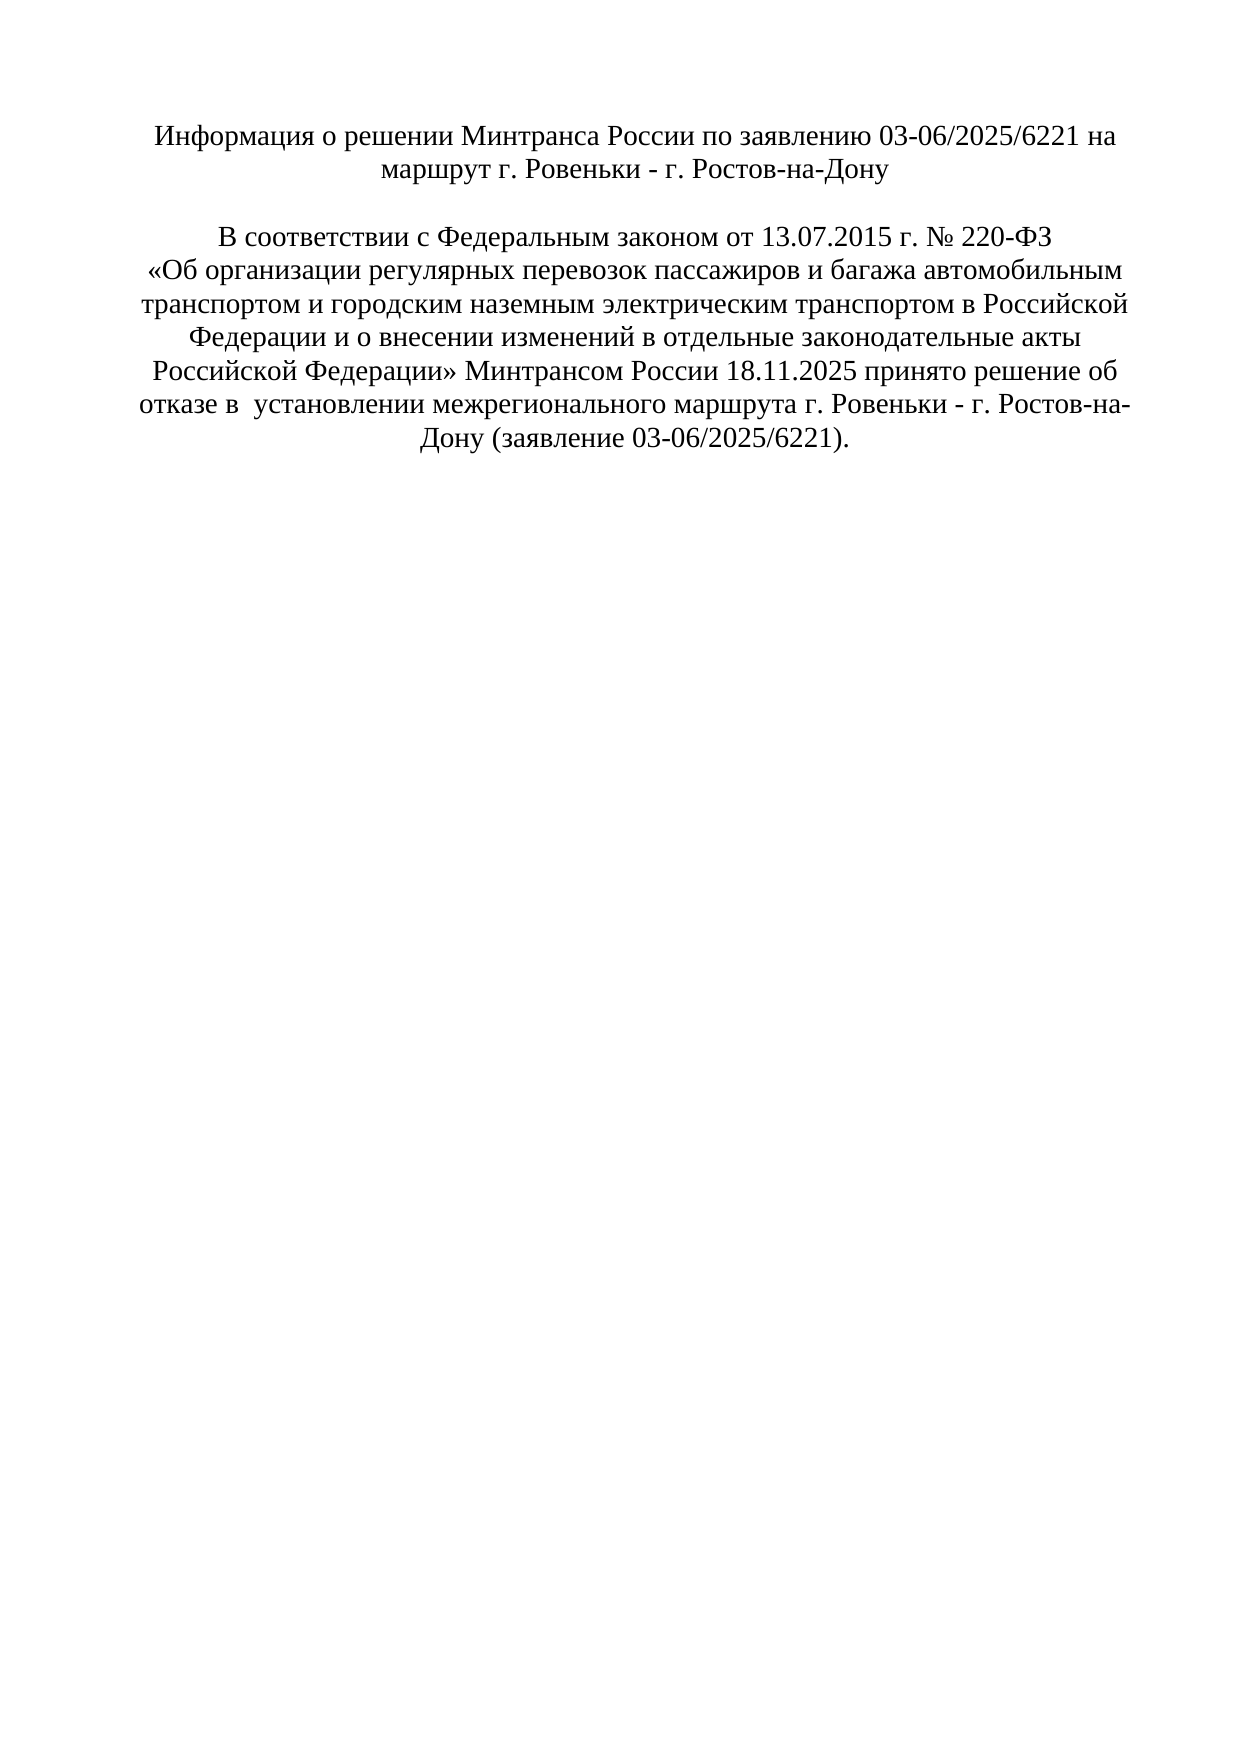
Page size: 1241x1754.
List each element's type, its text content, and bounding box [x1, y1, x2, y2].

text Информация о решении Минтранса России по заявлению 03-06/2025/6221 на маршрут г. Ровеньки - г. Ростов-на-Дону [118, 118, 1152, 185]
text В соответствии с Федеральным законом от 13.07.2015 г. № 220-ФЗ «Об организации регулярных перевозок пассажиров и багажа автомобильным транспортом и городским наземным электрическим транспортом в Российской Федерации и о внесении изменений в отдельные законодательные акты Российской Федерации» Минтрансом России 18.11.2025 принято решение об отказе в установлении межрегионального маршрута г. Ровеньки - г. Ростов-на-Дону (заявление 03-06/2025/6221). [118, 219, 1152, 453]
